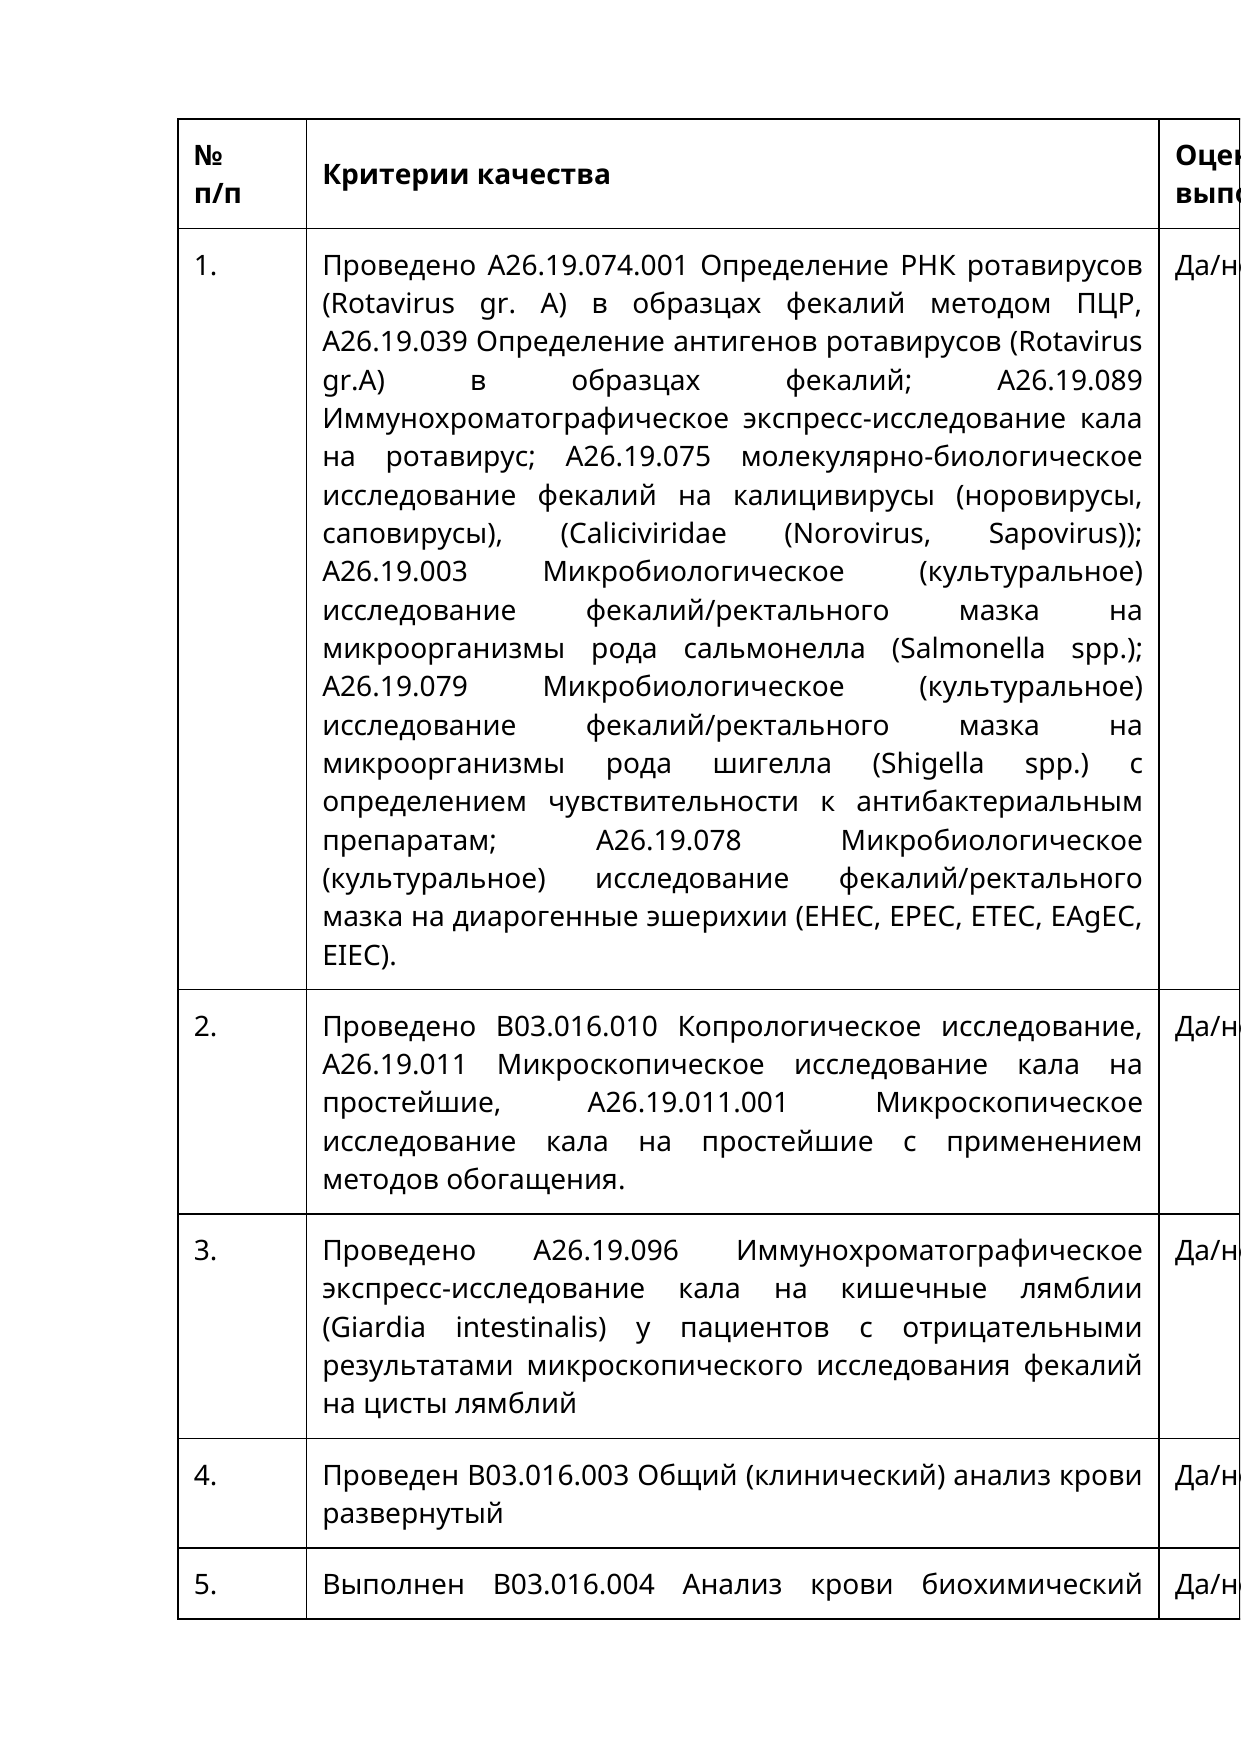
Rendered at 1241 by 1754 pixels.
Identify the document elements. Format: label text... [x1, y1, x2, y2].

table_cell Проведено A26.19.096 Иммунохроматографическое экспресс-исследование кала на кишечные лямблии (Giardia intestinalis) у пациентов с отрицательными результатами микроскопического исследования фекалий на цисты лямблий [307, 1215, 1158, 1438]
table_cell 1. [179, 229, 306, 989]
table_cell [307, 1549, 1158, 1618]
table_cell Проведено B03.016.010 Копрологическое исследование, A26.19.011 Микроскопическое исследование кала на простейшие, A26.19.011.001 Микроскопическое исследование кала на простейшие с применением методов обогащения. [307, 990, 1158, 1213]
table_cell 4. [179, 1439, 306, 1547]
table_header Критерии качества [307, 120, 1158, 228]
table_cell 2. [179, 990, 306, 1213]
table_cell 3. [179, 1215, 306, 1438]
table_header Оценка выполнения [1160, 120, 1239, 228]
table_cell Да/нет [1160, 990, 1239, 1213]
table_cell Да/нет [1160, 1549, 1239, 1618]
table_cell Да/нет [1160, 229, 1239, 989]
table_cell 5. [179, 1549, 306, 1618]
table_header № п/п [179, 120, 306, 228]
table_cell Проведен В03.016.003 Общий (клинический) анализ крови развернутый [307, 1439, 1158, 1547]
table_cell Да/нет [1160, 1439, 1239, 1547]
table_cell Проведено А26.19.074.001 Определение РНК ротавирусов (Rotavirus gr. A) в образцах фекалий методом ПЦР, A26.19.039 Определение антигенов ротавирусов (Rotavirus gr.A) в образцах фекалий; A26.19.089 Иммунохроматографическое экспресс-исследование кала на ротавирус; А26.19.075 молекулярно-биологическое исследование фекалий на калицивирусы (норовирусы, саповирусы), (Caliciviridae (Norovirus, Sapovirus)); A26.19.003 Микробиологическое (культуральное) исследование фекалий/ректального мазка на микроорганизмы рода сальмонелла (Salmonella spp.); A26.19.079 Микробиологическое (культуральное) исследование фекалий/ректального мазка на микроорганизмы рода шигелла (Shigella spp.) с определением чувствительности к антибактериальным препаратам; A26.19.078 Микробиологическое (культуральное) исследование фекалий/ректального мазка на диарогенные эшерихии (EHEC, EPEC, ETEC, EAgEC, EIEC). [307, 229, 1158, 989]
table_cell Да/нет [1160, 1215, 1239, 1438]
